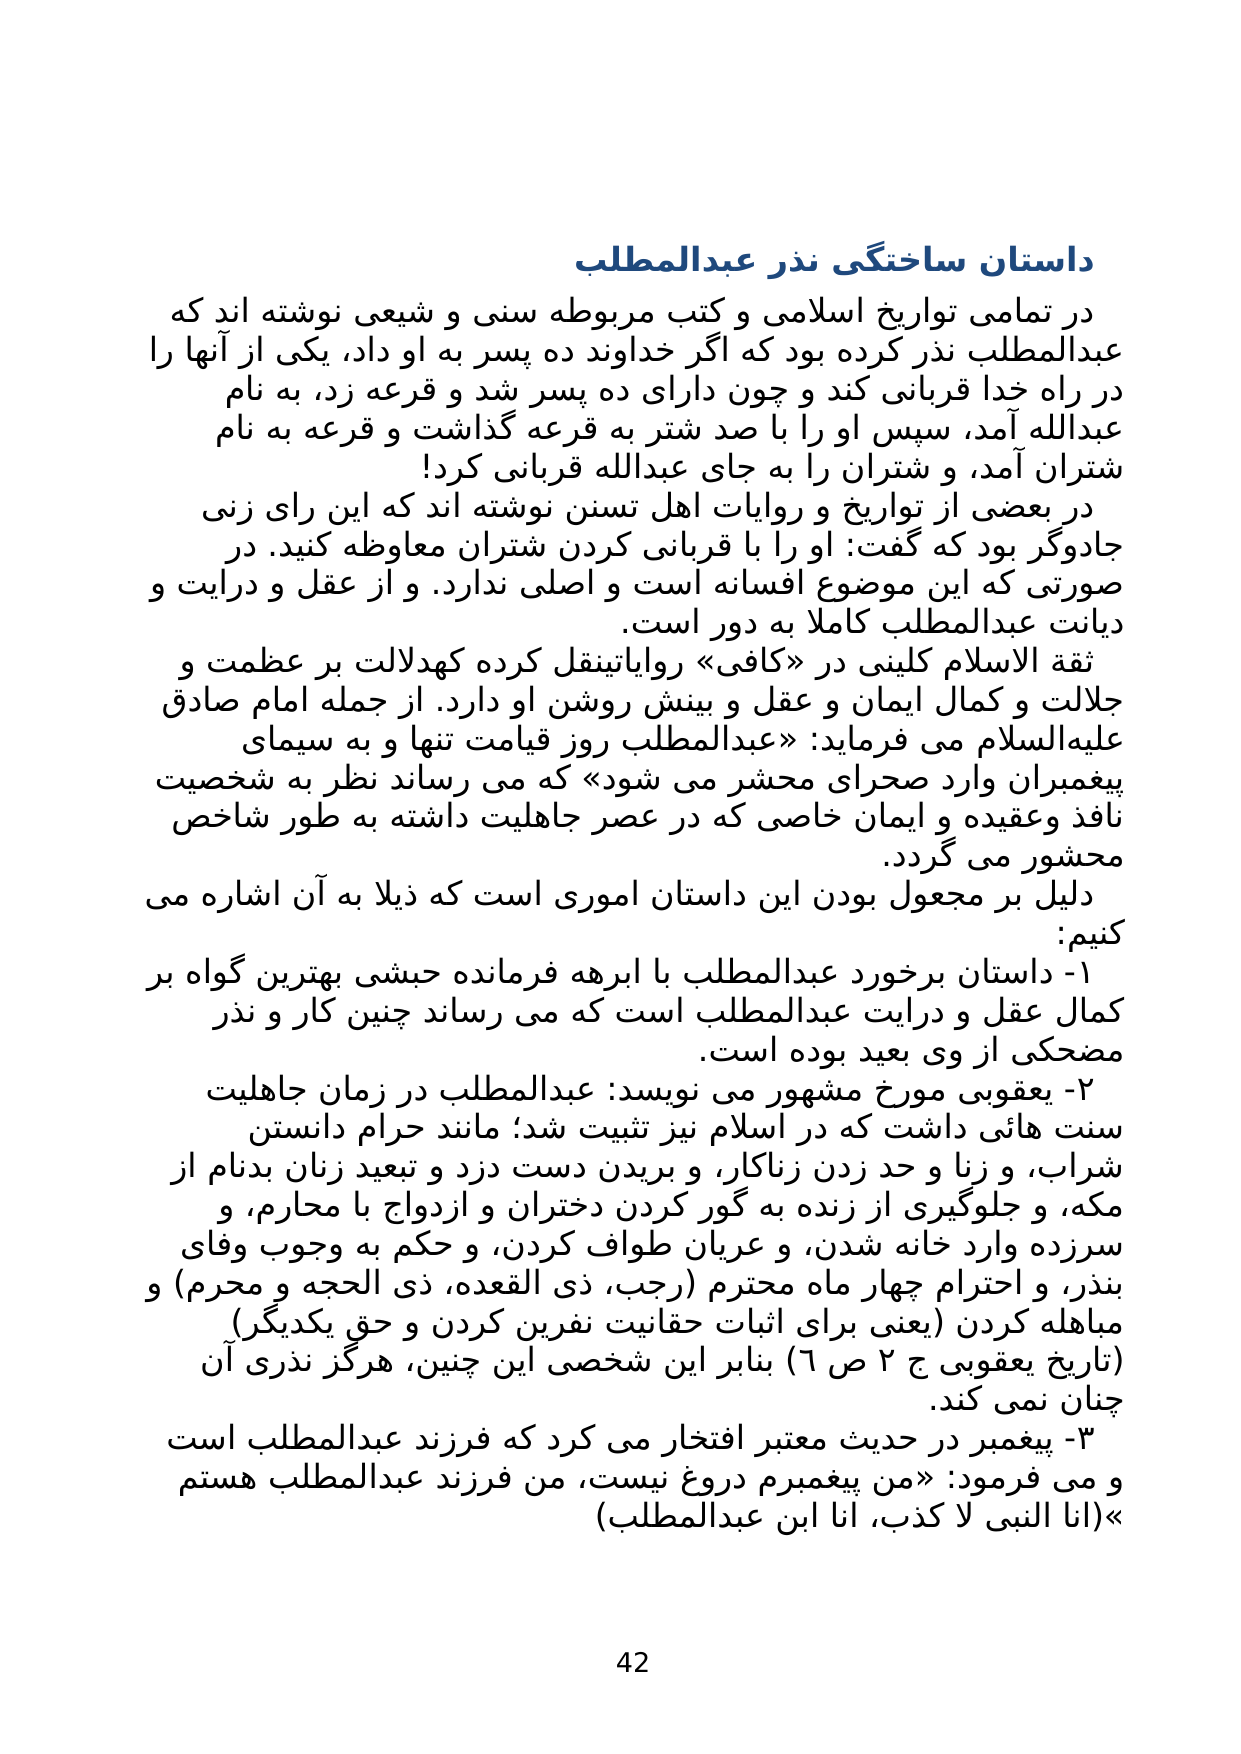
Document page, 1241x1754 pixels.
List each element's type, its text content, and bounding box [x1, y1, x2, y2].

text ثقة الاسلام كلينی در «كافی» رواياتينقل كرده كهدلالت بر عظمت و جلالت و كمال ايمان و عقل و بينش روشن او دارد. از جمله امام صادق عليه‌السلام می فرمايد: «عبدالمطلب روز قيامت تنها و به سيمای پيغمبران وارد صحرای محشر می شود» كه می رساند نظر به شخصيت نافذ وعقيده و ايمان خاصی كه در عصر جاهليت داشته به طور شاخص محشور می گردد. [141, 642, 1125, 875]
text در بعضی از تواريخ و روايات اهل تسنن نوشته اند كه اين رای زنی جادوگر بود كه گفت: او را با قربانی كردن شتران معاوظه كنيد. در صورتی كه اين موضوع افسانه است و اصلی ندارد. و از عقل و درايت و ديانت عبدالمطلب كاملا به دور است. [141, 486, 1125, 642]
text ١- داستان برخورد عبدالمطلب با ابرهه فرمانده حبشی بهترين گواه بر كمال عقل و درايت عبدالمطلب است كه می رساند چنين كار و نذر مضحكی از وی بعيد بوده است. [141, 952, 1125, 1069]
text ٣- پيغمبر در حديث معتبر افتخار می كرد كه فرزند عبدالمطلب است و می فرمود: «من پيغمبرم دروغ نيست، من فرزند عبدالمطلب هستم »(انا النبی لا كذب، انا ابن عبدالمطلب) [141, 1419, 1125, 1535]
text در تمامی تواريخ اسلامی و كتب مربوطه سنی و شيعی نوشته اند كه عبدالمطلب نذر كرده بود كه اگر خداوند ده پسر به او داد، يكی از آنها را در راه خدا قربانی كند و چون دارای ده پسر شد و قرعه زد، به نام عبدالله آمد، سپس او را با صد شتر به قرعه گذاشت و قرعه به نام شتران آمد، و شتران را به جای عبدالله قربانی كرد! [141, 292, 1125, 486]
text ٢- يعقوبی مورخ مشهور می نويسد: عبدالمطلب در زمان جاهليت سنت هائی داشت كه در اسلام نيز تثبيت شد؛ مانند حرام دانستن شراب، و زنا و حد زدن زناكار، و بريدن دست دزد و تبعيد زنان بدنام از مكه، و جلوگيری از زنده به گور كردن دختران و ازدواج با محارم، و سرزده وارد خانه شدن، و عريان طواف كردن، و حكم به وجوب وفای بنذر، و احترام چهار ماه محترم (رجب، ذی القعده، ذی الحجه و محرم) و مباهله كردن (يعنی برای اثبات حقانيت نفرين كردن و حق يكديگر) (تاريخ يعقوبی ج ٢ ص ٦) بنابر اين شخصی اين چنين، هرگز نذری آن چنان نمی كند. [141, 1069, 1125, 1419]
subtitle داستان ساختگی نذر عبدالمطلب [141, 241, 1125, 279]
text دليل بر مجعول بودن اين داستان اموری است كه ذيلا به آن اشاره می كنيم: [141, 875, 1125, 952]
